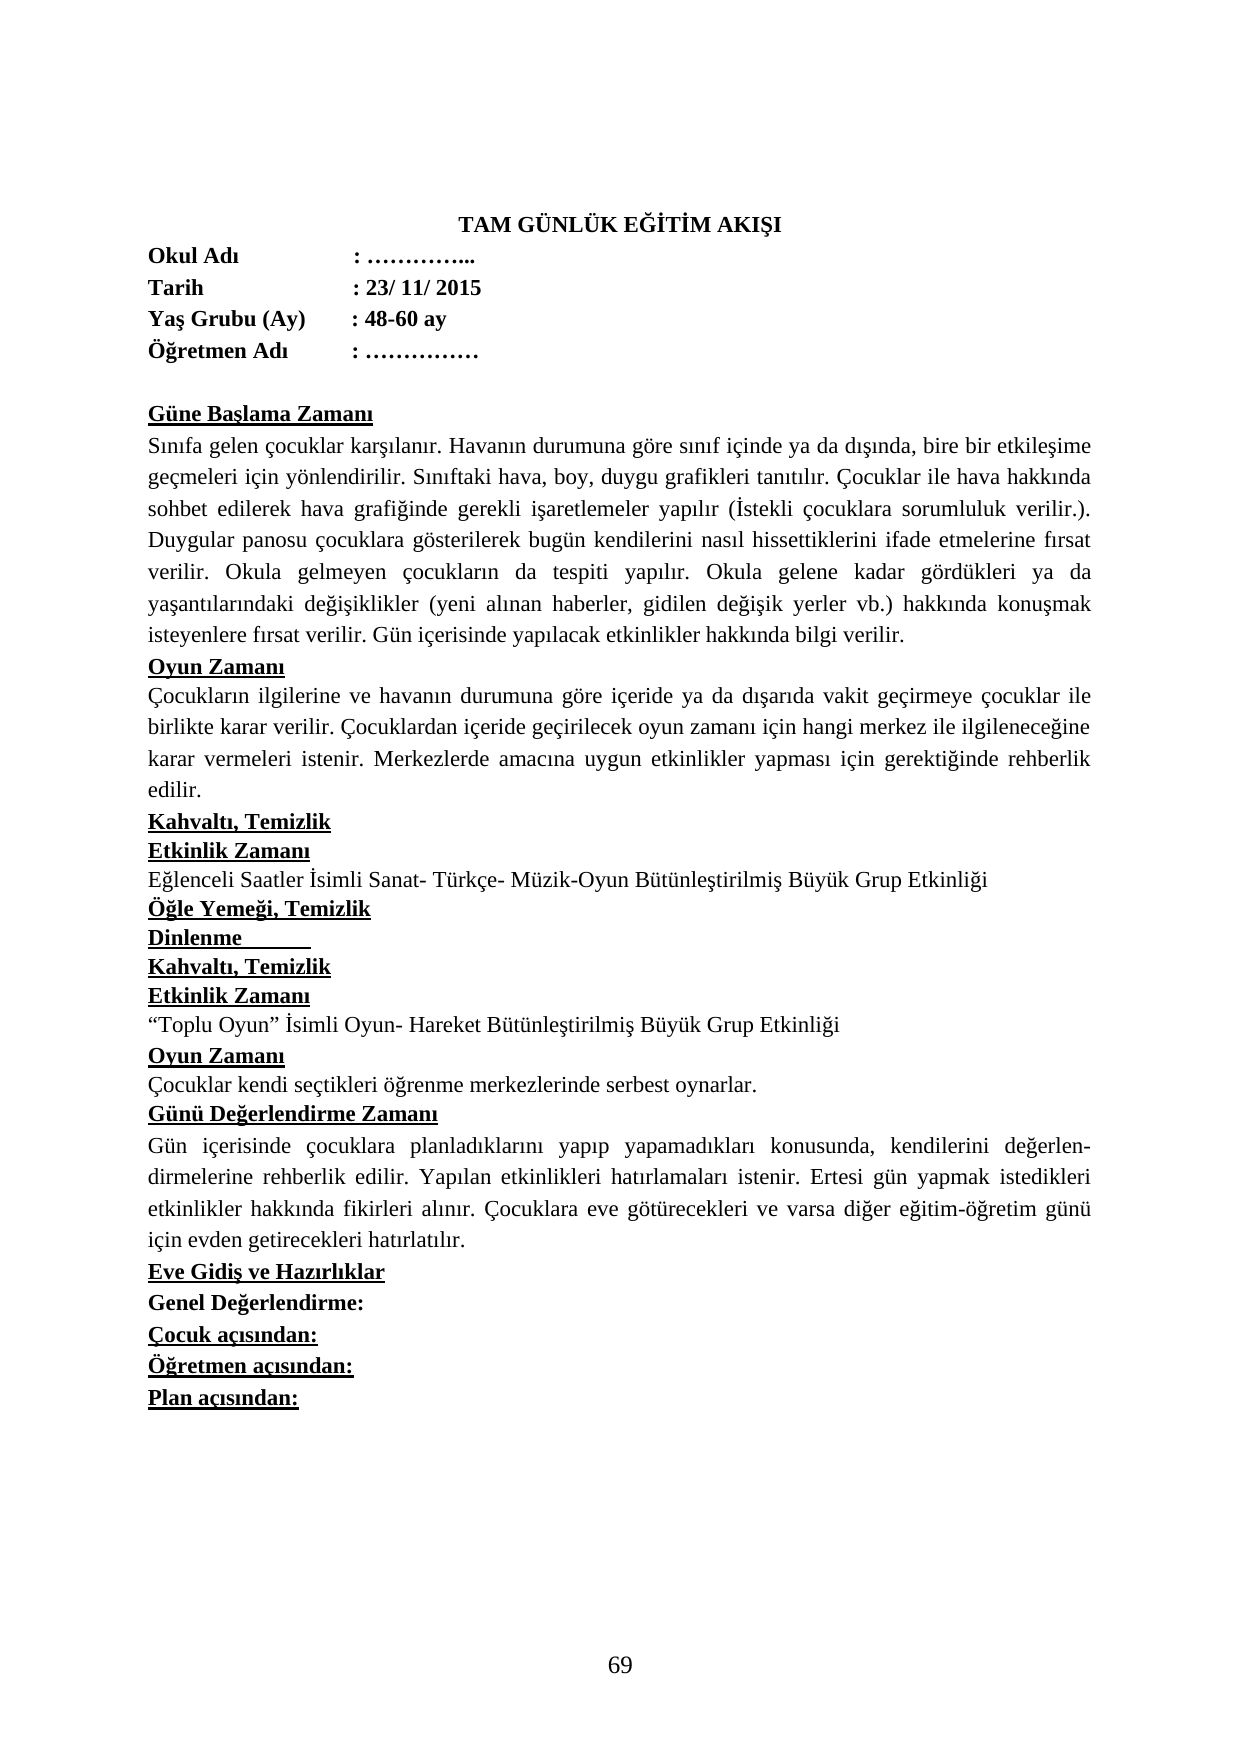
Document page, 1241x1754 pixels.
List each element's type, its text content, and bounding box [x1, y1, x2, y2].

text Güne Başlama Zamanı [148, 400, 1092, 427]
text Genel Değerlendirme: [148, 1289, 1092, 1316]
text TAM GÜNLÜK EĞİTİM AKIŞI [148, 211, 1092, 237]
text Sınıfa gelen çocuklar karşılanır. Havanın durumuna göre sınıf içinde ya da dışında, bire bir etkileşime geçmeleri için yönlendirilir. Sınıftaki hava, boy, duygu grafikleri tanıtılır. Çocuklar ile hava hakkında sohbet edilerek hava grafiğinde gerekli işaretlemeler yapılır (İstekli çocuklara sorumluluk verilir.). Duygular panosu çocuklara gösterilerek bugün kendilerini nasıl hissettiklerini ifade etmelerine fırsat verilir. Okula gelmeyen çocukların da tespiti yapılır. Okula gelene kadar gördükleri ya da yaşantılarındaki değişiklikler (yeni alınan haberler, gidilen değişik yerler vb.) hakkında konuşmak isteyenlere fırsat verilir. Gün içerisinde yapılacak etkinlikler hakkında bilgi verilir. [148, 432, 1092, 647]
text Günü Değerlendirme Zamanı [148, 1100, 1092, 1126]
text “Toplu Oyun” İsimli Oyun- Hareket Bütünleştirilmiş Büyük Grup Etkinliği [148, 1011, 1092, 1037]
text Dinlenme [148, 924, 1092, 950]
text Çocukların ilgilerine ve havanın durumuna göre içeride ya da dışarıda vakit geçirmeye çocuklar ile birlikte karar verilir. Çocuklardan içeride geçirilecek oyun zamanı için hangi merkez ile ilgileneceğine karar vermeleri istenir. Merkezlerde amacına uygun etkinlikler yapması için gerektiğinde rehberlik edilir. [148, 682, 1092, 803]
text Okul Adı : …………... [148, 242, 1092, 269]
text Eğlenceli Saatler İsimli Sanat- Türkçe- Müzik-Oyun Bütünleştirilmiş Büyük Grup Etkinliği [148, 866, 1092, 892]
text Etkinlik Zamanı [148, 837, 1092, 863]
text Çocuk açısından: [148, 1321, 1092, 1347]
text Etkinlik Zamanı [148, 982, 1092, 1008]
text Yaş Grubu (Ay) : 48-60 ay [148, 306, 1092, 332]
text Plan açısından: [148, 1384, 1092, 1411]
text Öğretmen açısından: [148, 1353, 1092, 1379]
text Çocuklar kendi seçtikleri öğrenme merkezlerinde serbest oynarlar. [148, 1071, 1092, 1097]
text Eve Gidiş ve Hazırlıklar [148, 1258, 1092, 1284]
text Öğle Yemeği, Temizlik [148, 895, 1092, 921]
text Oyun Zamanı [148, 653, 1092, 679]
text Gün içerisinde çocuklara planladıklarını yapıp yapamadıkları konusunda, kendilerini değerlen-dirmelerine rehberlik edilir. Yapılan etkinlikleri hatırlamaları istenir. Ertesi gün yapmak istedikleri etkinlikler hakkında fikirleri alınır. Çocuklara eve götürecekleri ve varsa diğer eğitim-öğretim günü için evden getirecekleri hatırlatılır. [148, 1132, 1092, 1253]
text Tarih : 23/ 11/ 2015 [148, 274, 1092, 300]
text Oyun Zamanı [148, 1042, 1092, 1068]
text Öğretmen Adı : …………… [148, 337, 1092, 363]
text Kahvaltı, Temizlik [148, 808, 1092, 834]
text Kahvaltı, Temizlik [148, 953, 1092, 979]
